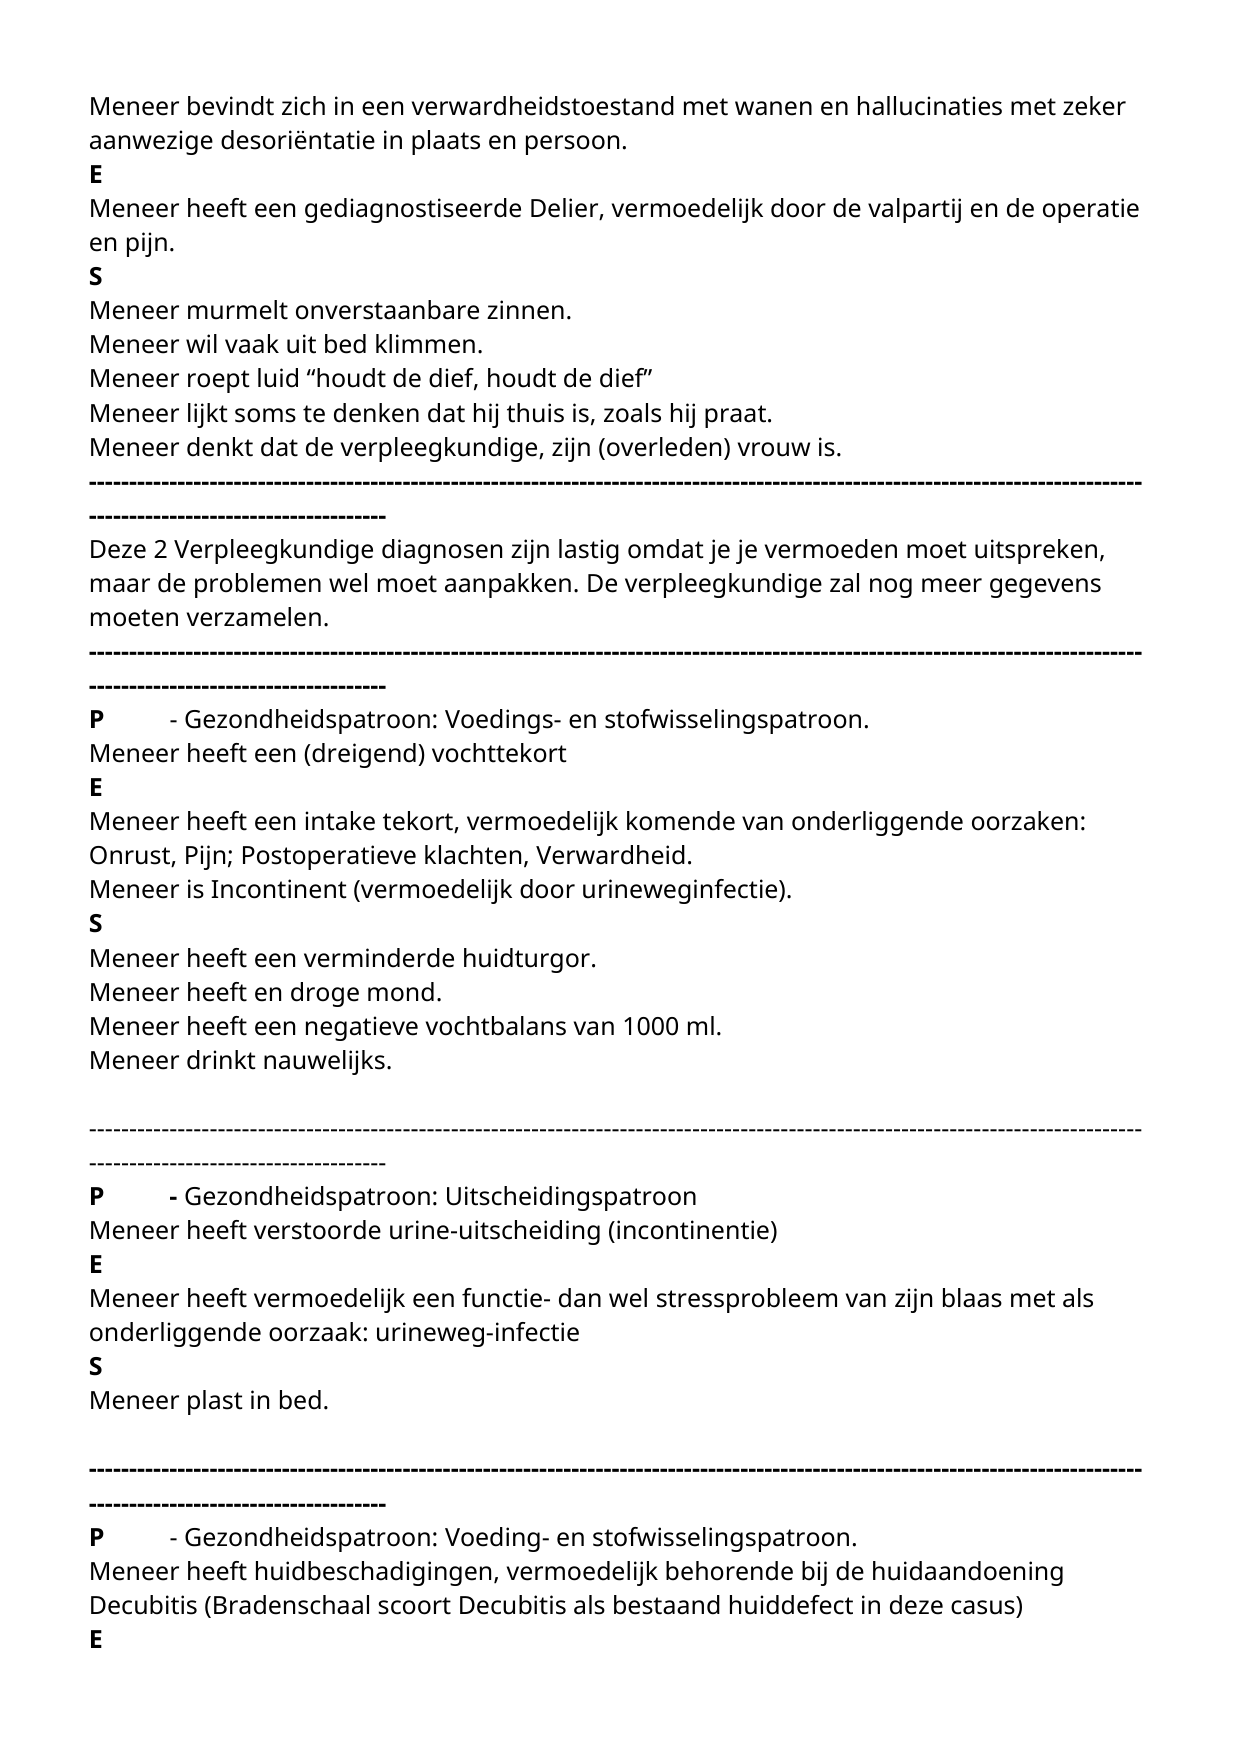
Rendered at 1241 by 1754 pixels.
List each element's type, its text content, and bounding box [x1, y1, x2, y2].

text Meneer heeft een verminderde huidturgor. [89, 940, 1152, 974]
text Meneer heeft een (dreigend) vochttekort [89, 736, 1152, 770]
text Meneer roept luid “houdt de dief, houdt de dief” [89, 361, 1152, 395]
text Meneer heeft vermoedelijk een functie- dan wel stressprobleem van zijn blaas met als onderliggende oorzaak: urineweg-infectie [89, 1281, 1152, 1349]
text ------------------------------------------------------------------------------------------------------------------------------------------------------------------------ [89, 1451, 1152, 1519]
text P - Gezondheidspatroon: Voeding- en stofwisselingspatroon. [89, 1519, 1152, 1553]
text ------------------------------------------------------------------------------------------------------------------------------------------------------------------------ [89, 1111, 1152, 1179]
text Meneer wil vaak uit bed klimmen. [89, 327, 1152, 361]
text ------------------------------------------------------------------------------------------------------------------------------------------------------------------------ [89, 634, 1152, 702]
text Meneer bevindt zich in een verwardheidstoestand met wanen en hallucinaties met zeker aanwezige desoriëntatie in plaats en persoon. [89, 89, 1152, 157]
text Meneer heeft verstoorde urine-uitscheiding (incontinentie) [89, 1213, 1152, 1247]
text S [89, 906, 1152, 940]
text E [89, 157, 1152, 191]
text S [89, 259, 1152, 293]
text Deze 2 Verpleegkundige diagnosen zijn lastig omdat je je vermoeden moet uitspreken, maar de problemen wel moet aanpakken. De verpleegkundige zal nog meer gegevens moeten verzamelen. [89, 531, 1152, 634]
text Meneer heeft een intake tekort, vermoedelijk komende van onderliggende oorzaken: Onrust, Pijn; Postoperatieve klachten, Verwardheid. [89, 804, 1152, 872]
text Meneer is Incontinent (vermoedelijk door urineweginfectie). [89, 872, 1152, 906]
text E [89, 1247, 1152, 1281]
text Meneer drinkt nauwelijks. [89, 1042, 1152, 1076]
text Meneer heeft en droge mond. [89, 974, 1152, 1008]
text Meneer denkt dat de verpleegkundige, zijn (overleden) vrouw is. [89, 429, 1152, 463]
text Meneer heeft een gediagnostiseerde Delier, vermoedelijk door de valpartij en de operatie en pijn. [89, 191, 1152, 259]
text E [89, 770, 1152, 804]
text Meneer plast in bed. [89, 1383, 1152, 1417]
text S [89, 1349, 1152, 1383]
text P - Gezondheidspatroon: Uitscheidingspatroon [89, 1179, 1152, 1213]
text Meneer murmelt onverstaanbare zinnen. [89, 293, 1152, 327]
text E [89, 1621, 1152, 1656]
text P - Gezondheidspatroon: Voedings- en stofwisselingspatroon. [89, 702, 1152, 736]
text Meneer lijkt soms te denken dat hij thuis is, zoals hij praat. [89, 395, 1152, 429]
text Meneer heeft een negatieve vochtbalans van 1000 ml. [89, 1008, 1152, 1042]
text Meneer heeft huidbeschadigingen, vermoedelijk behorende bij de huidaandoening Decubitis (Bradenschaal scoort Decubitis als bestaand huiddefect in deze casus) [89, 1553, 1152, 1621]
text ------------------------------------------------------------------------------------------------------------------------------------------------------------------------ [89, 463, 1152, 531]
